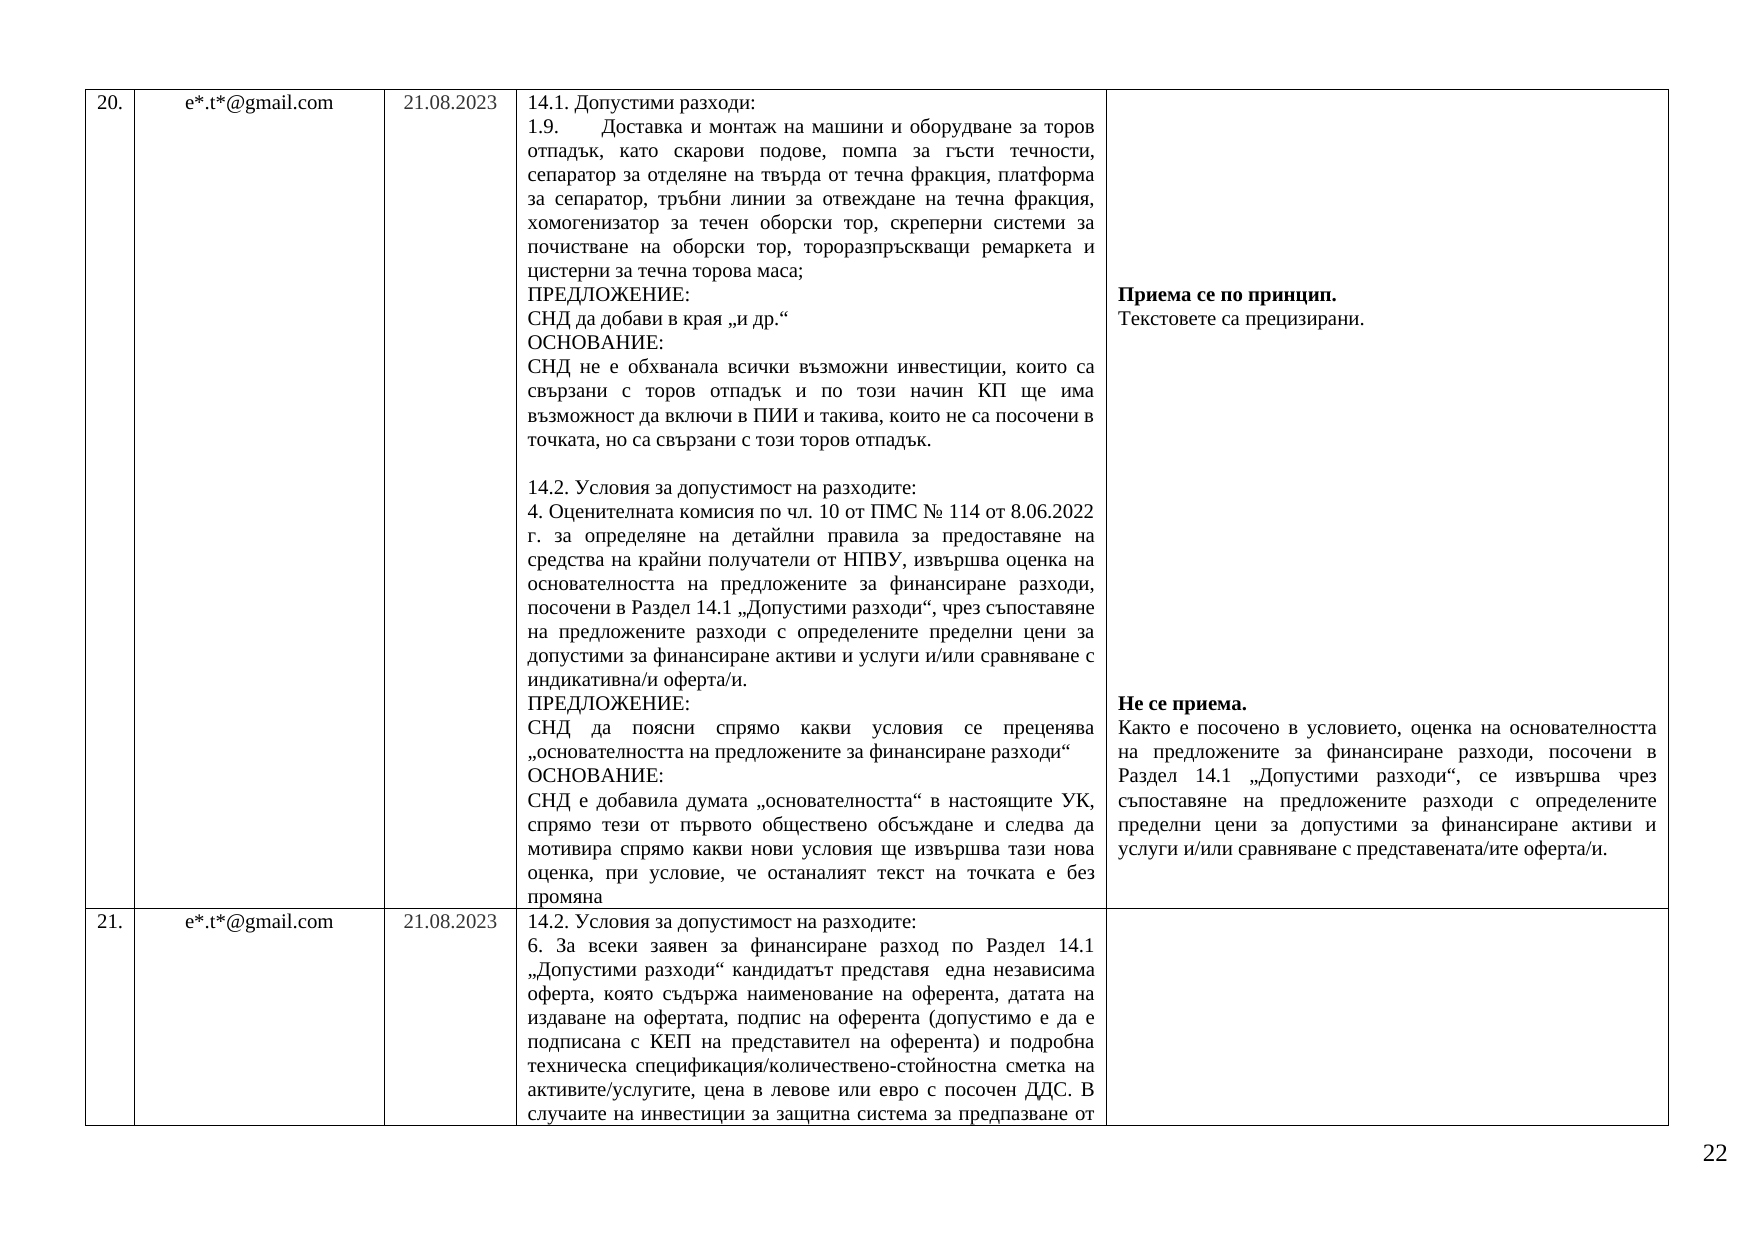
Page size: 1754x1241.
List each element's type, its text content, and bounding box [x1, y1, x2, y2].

table_cell Приема се по принцип. Текстовете са прецизирани. Не се приема. Както е посочено в условието, оценка на основателността на предложените за финансиране разходи, посочени в Раздел 14.1 „Допустими разходи“, се извършва чрез съпоставяне на предложените разходи с определените пределни цени за допустими за финансиране активи и услуги и/или сравняване с представената/ите оферта/и. [1107, 90, 1668, 908]
table_cell e*.t*@gmail.com [135, 909, 384, 1125]
table_cell e*.t*@gmail.com [135, 90, 384, 908]
table_cell 21. [86, 909, 134, 1125]
table_cell 20. [86, 90, 134, 908]
table_cell 21.08.2023 [385, 909, 516, 1125]
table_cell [517, 909, 1106, 1125]
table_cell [1107, 909, 1668, 1125]
table_cell 14.1. Допустими разходи: 1.9. Доставка и монтаж на машини и оборудване за торов отпадък, като скарови подове, помпа за гъсти течности, сепаратор за отделяне на твърда от течна фракция, платформа за сепаратор, тръбни линии за отвеждане на течна фракция, хомогенизатор за течен оборски тор, скреперни системи за почистване на оборски тор, тороразпръскващи ремаркета и цистерни за течна торова маса; ПРЕДЛОЖЕНИЕ: СНД да добави в края „и др.“ ОСНОВАНИЕ: СНД не е обхванала всички възможни инвестиции, които са свързани с торов отпадък и по този начин КП ще има възможност да включи в ПИИ и такива, които не са посочени в точката, но са свързани с този торов отпадък. 14.2. Условия за допустимост на разходите: 4. Оценителната комисия по чл. 10 от ПМС № 114 от 8.06.2022 г. за определяне на детайлни правила за предоставяне на средства на крайни получатели от НПВУ, извършва оценка на основателността на предложените за финансиране разходи, посочени в Раздел 14.1 „Допустими разходи“, чрез съпоставяне на предложените разходи с определените пределни цени за допустими за финансиране активи и услуги и/или сравняване с индикативна/и оферта/и. ПРЕДЛОЖЕНИЕ: СНД да поясни спрямо какви условия се преценява „основателността на предложените за финансиране разходи“ ОСНОВАНИЕ: СНД е добавила думата „основателността“ в настоящите УК, спрямо тези от първото обществено обсъждане и следва да мотивира спрямо какви нови условия ще извършва тази нова оценка, при условие, че останалият текст на точката е без промяна [517, 90, 1106, 908]
table_cell 21.08.2023 [385, 90, 516, 908]
